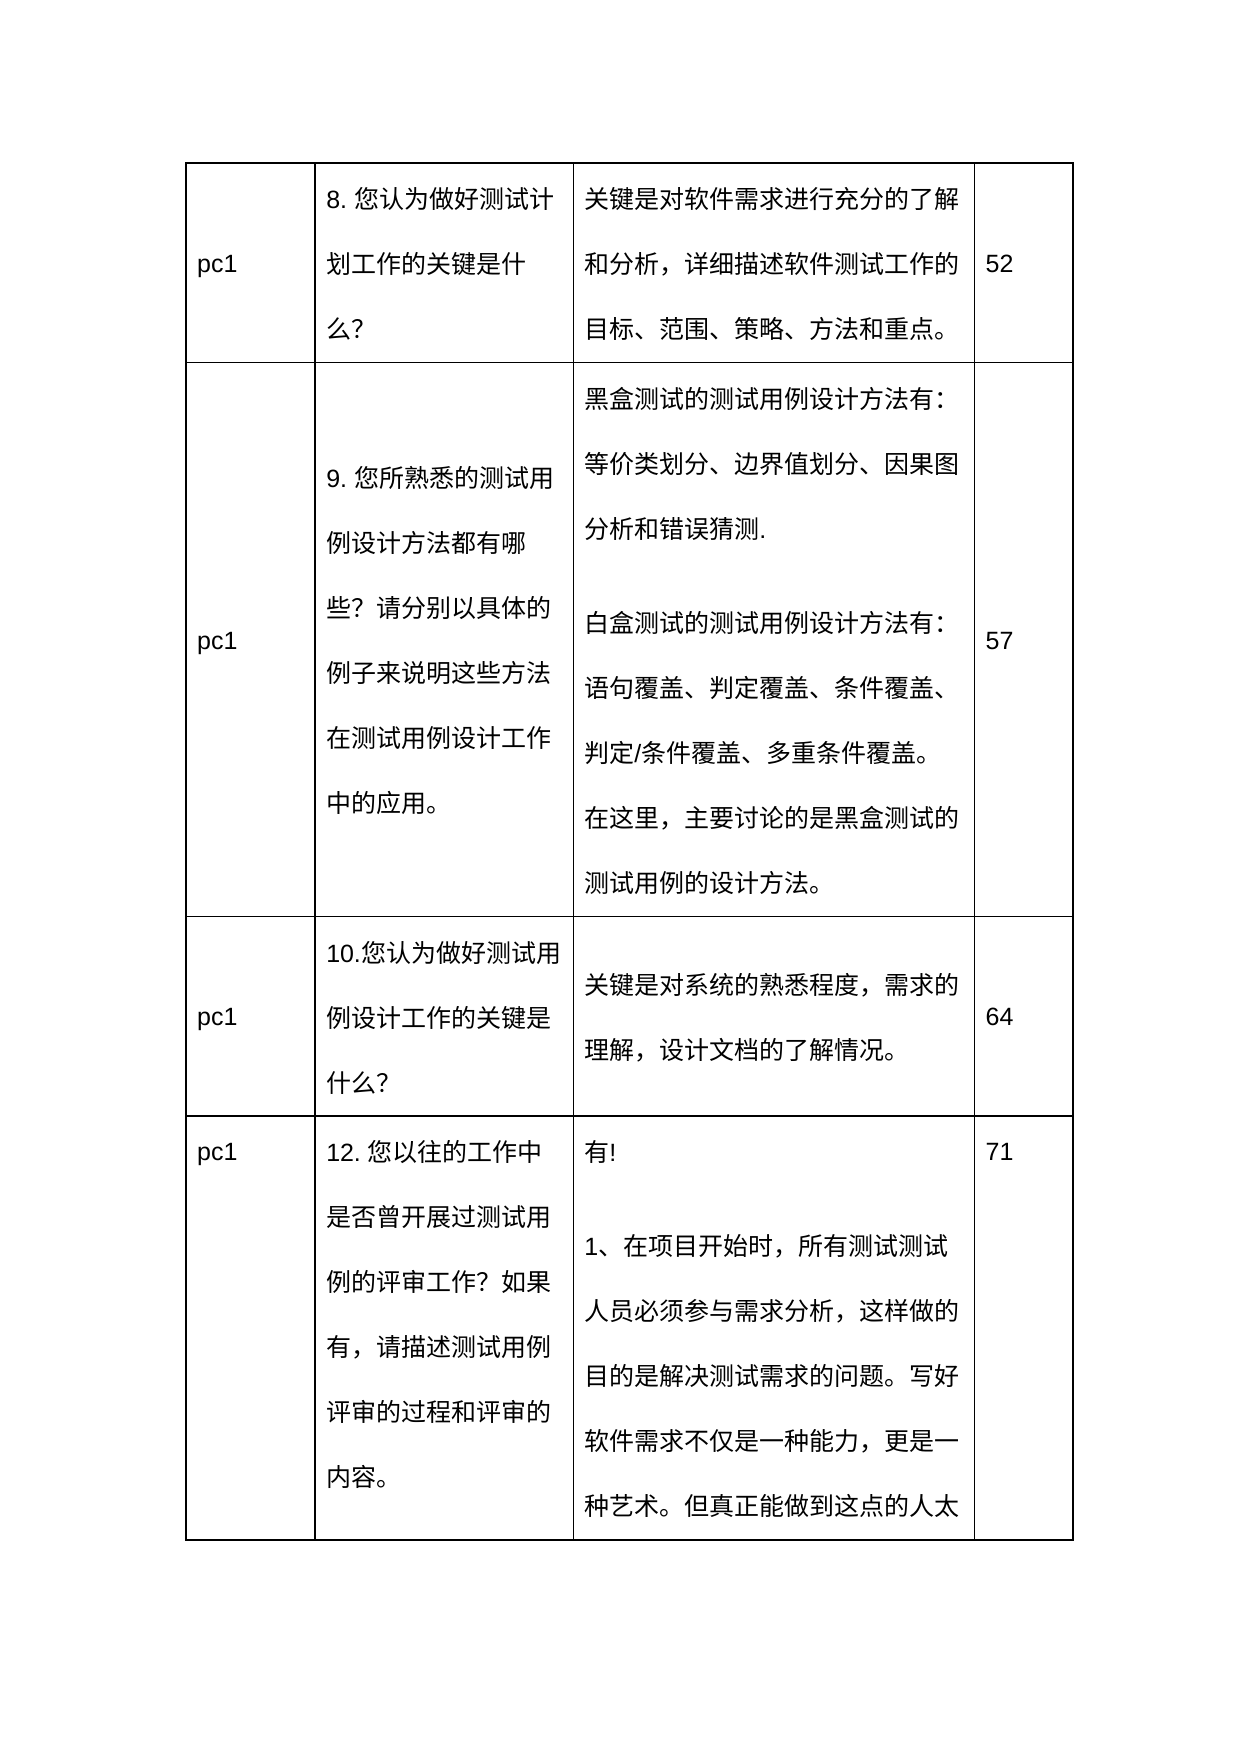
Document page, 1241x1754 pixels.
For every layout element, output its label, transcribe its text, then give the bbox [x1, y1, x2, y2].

table_cell 黑盒测试的测试用例设计方法有：等价类划分、边界值划分、因果图分析和错误猜测. 白盒测试的测试用例设计方法有：语句覆盖、判定覆盖、条件覆盖、判定/条件覆盖、多重条件覆盖。在这里，主要讨论的是黑盒测试的测试用例的设计方法。 [574, 363, 974, 916]
table_cell 8. 您认为做好测试计划工作的关键是什么？ [316, 164, 573, 362]
table_cell 71 [975, 1117, 1072, 1539]
table_cell pc1 [187, 1117, 314, 1539]
table_cell 57 [975, 363, 1072, 916]
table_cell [574, 1117, 974, 1539]
table_cell 9. 您所熟悉的测试用例设计方法都有哪些？请分别以具体的例子来说明这些方法在测试用例设计工作中的应用。 [316, 363, 573, 916]
table_cell pc1 [187, 363, 314, 916]
table_cell 64 [975, 917, 1072, 1115]
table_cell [316, 1117, 573, 1539]
table_cell pc1 [187, 164, 314, 362]
table_cell 52 [975, 164, 1072, 362]
table_cell pc1 [187, 917, 314, 1115]
table_cell 10.您认为做好测试用例设计工作的关键是什么？ [316, 917, 573, 1115]
table_cell 关键是对系统的熟悉程度，需求的理解，设计文档的了解情况。 [574, 917, 974, 1115]
table_cell 关键是对软件需求进行充分的了解和分析，详细描述软件测试工作的目标、范围、策略、方法和重点。 [574, 164, 974, 362]
